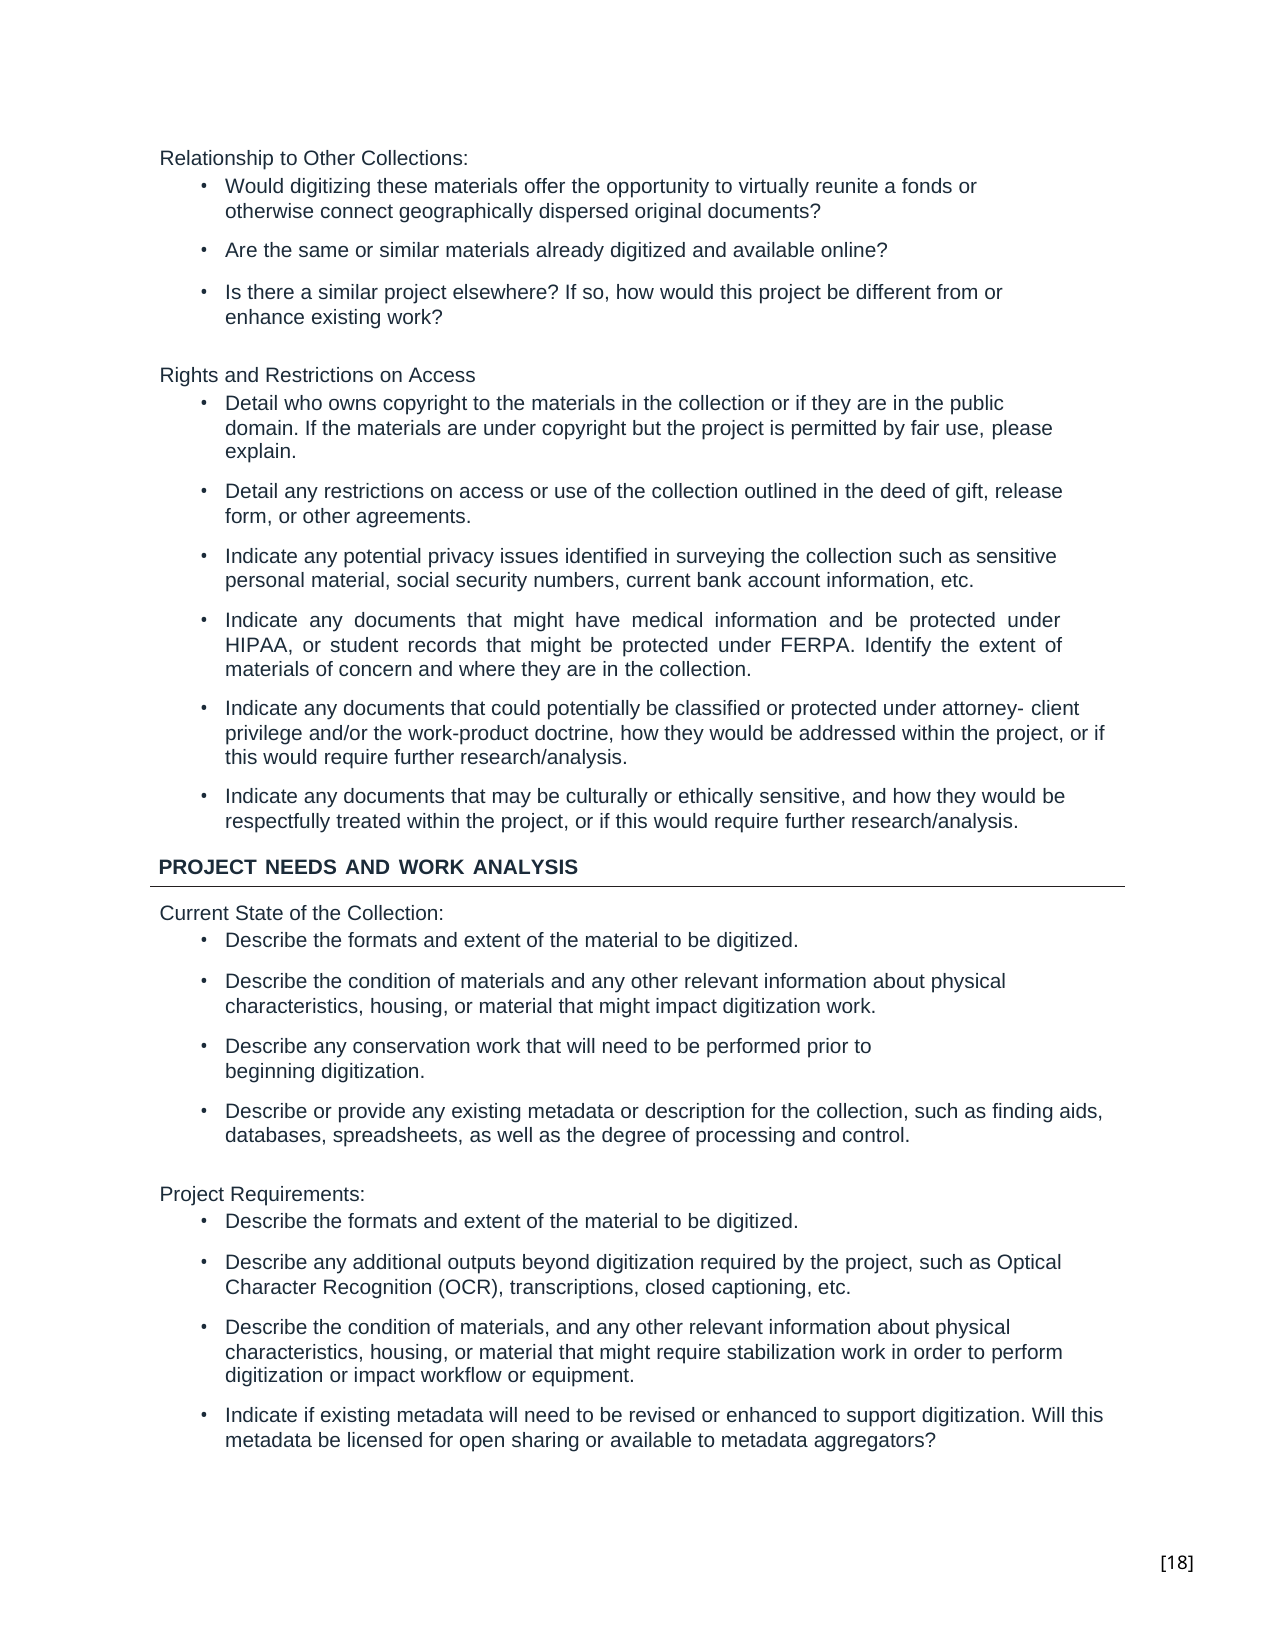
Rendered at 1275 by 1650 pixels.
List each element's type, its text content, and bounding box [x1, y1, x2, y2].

list Describe any conservation work that will need to be performed prior to beginning digitization. [200, 1031, 917, 1083]
text Current State of the Collection: [159, 898, 1194, 926]
list Would digitizing these materials offer the opportunity to virtually reunite a fonds or otherwise connect geographically dispersed original documents? [200, 171, 1031, 223]
list Detail any restrictions on access or use of the collection outlined in the deed of gift, release form, or other agreements. [200, 476, 1116, 528]
list Describe the formats and extent of the material to be digitized. [200, 926, 1194, 953]
list Describe or provide any existing metadata or description for the collection, such as finding aids, databases, spreadsheets, as well as the degree of processing and control. [200, 1096, 1110, 1147]
list Indicate any potential privacy issues identified in surveying the collection such as sensitive personal material, social security numbers, current bank account information, etc. [200, 541, 1108, 592]
list Are the same or similar materials already digitized and available online? [200, 236, 1194, 264]
list Indicate any documents that may be culturally or ethically sensitive, and how they would be respectfully treated within the project, or if this would require further research/analysis. [200, 782, 1119, 833]
list Describe the condition of materials and any other relevant information about physical characteristics, housing, or material that might impact digitization work. [200, 967, 1057, 1018]
text Relationship to Other Collections: [159, 144, 1194, 171]
list Describe the condition of materials, and any other relevant information about physical characteristics, housing, or material that might require stabilization work in order to perform digitization or impact workflow or equipment. [200, 1312, 1124, 1387]
list Indicate any documents that could potentially be classified or protected under attorney- client privilege and/or the work-product doctrine, how they would be addressed within the project, or if this would require further research/analysis. [200, 693, 1107, 768]
text Rights and Restrictions on Access [159, 360, 1194, 388]
list Is there a similar project elsewhere? If so, how would this project be different from or enhance existing work? [200, 277, 1049, 329]
list Indicate if existing metadata will need to be revised or enhanced to support digitization. Will this metadata be licensed for open sharing or available to metadata aggregators? [200, 1400, 1123, 1451]
list Detail who owns copyright to the materials in the collection or if they are in the public domain. If the materials are under copyright but the project is permitted by fair use, please explain. [200, 388, 1060, 463]
text Project Requirements: [159, 1179, 1194, 1207]
list Describe the formats and extent of the material to be digitized. [200, 1207, 1194, 1234]
list Describe any additional outputs beyond digitization required by the project, such as Optical Character Recognition (OCR), transcriptions, closed captioning, etc. [200, 1247, 1119, 1299]
list Indicate any documents that might have medical information and be protected under HIPAA, or student records that might be protected under FERPA. Identify the extent of materials of concern and where they are in the collection. [200, 606, 1062, 680]
subtitle PROJECT NEEDS AND WORK ANALYSIS [158, 855, 1194, 879]
